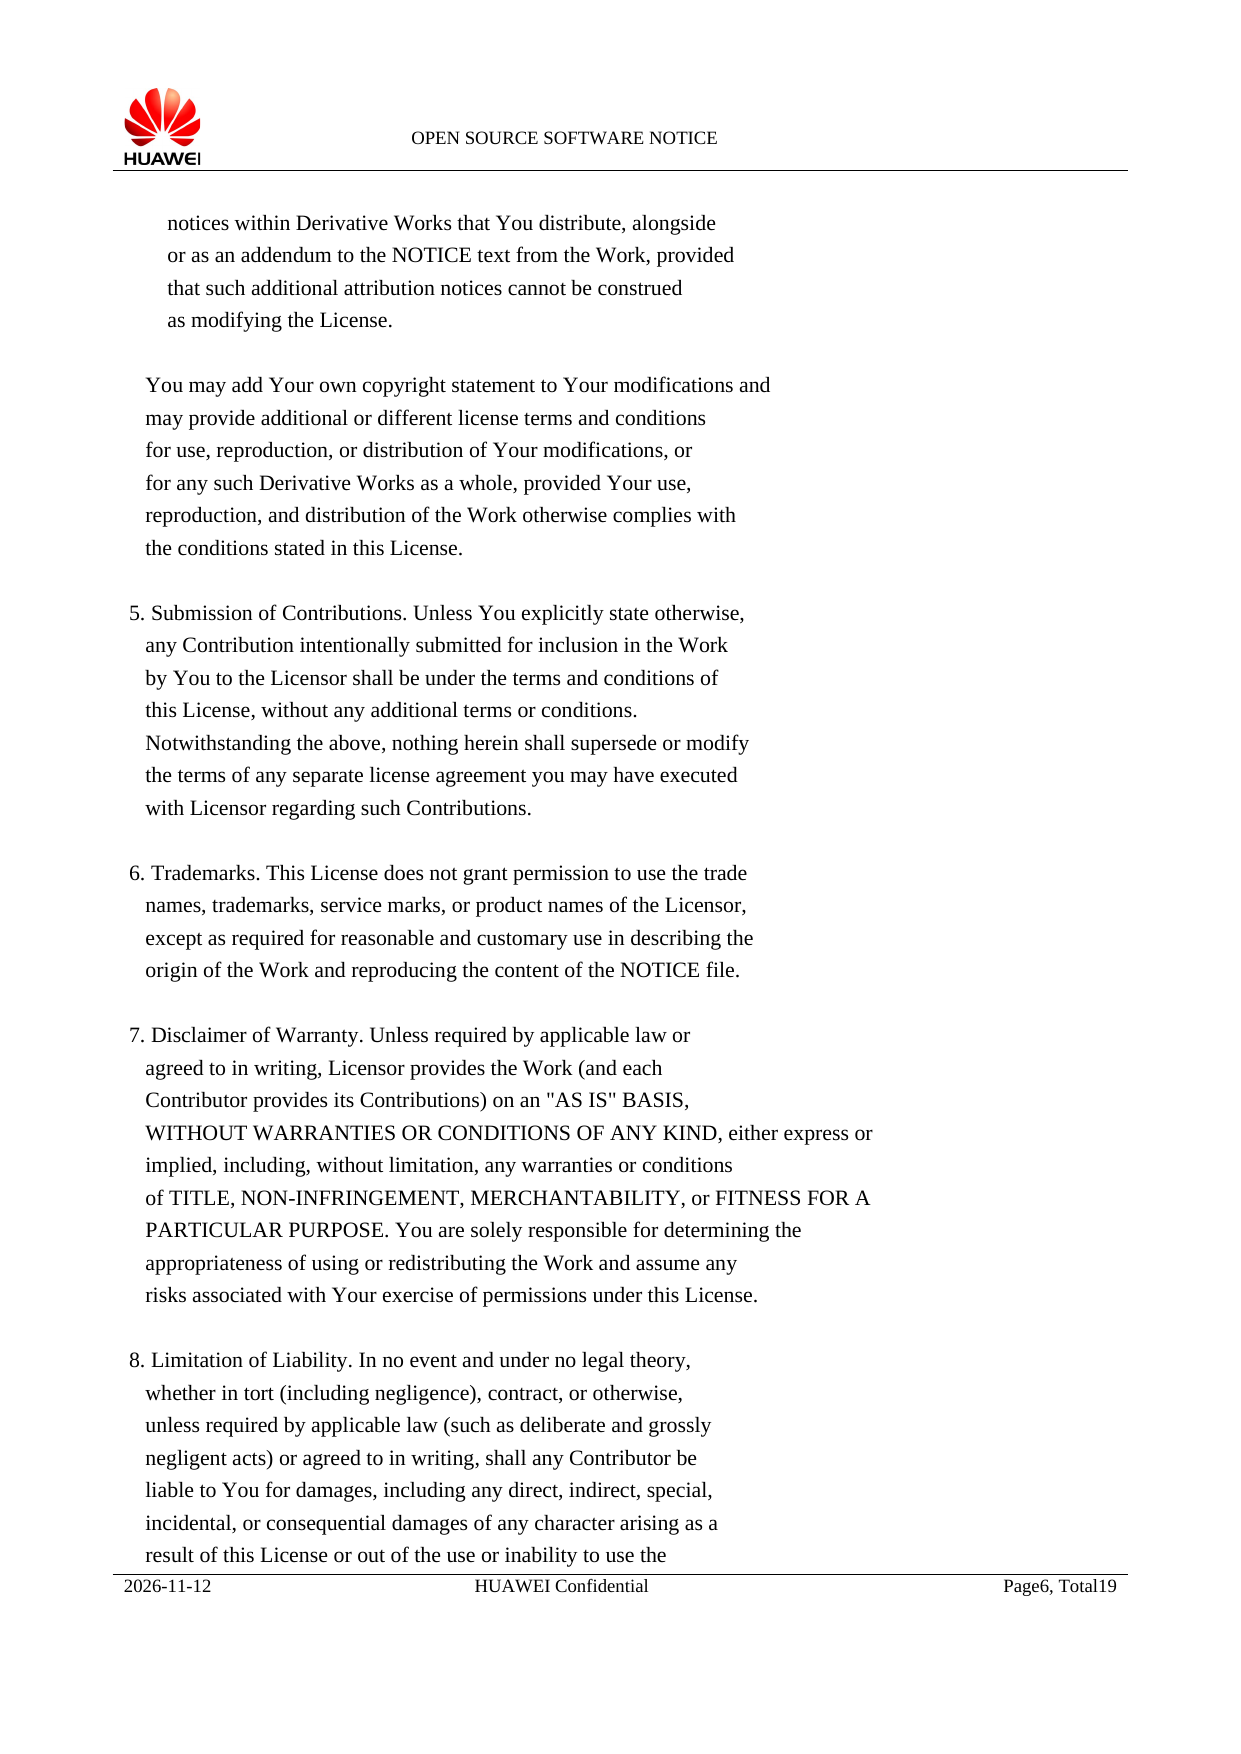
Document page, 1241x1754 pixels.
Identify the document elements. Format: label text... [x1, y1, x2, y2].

picture [124, 88, 201, 165]
